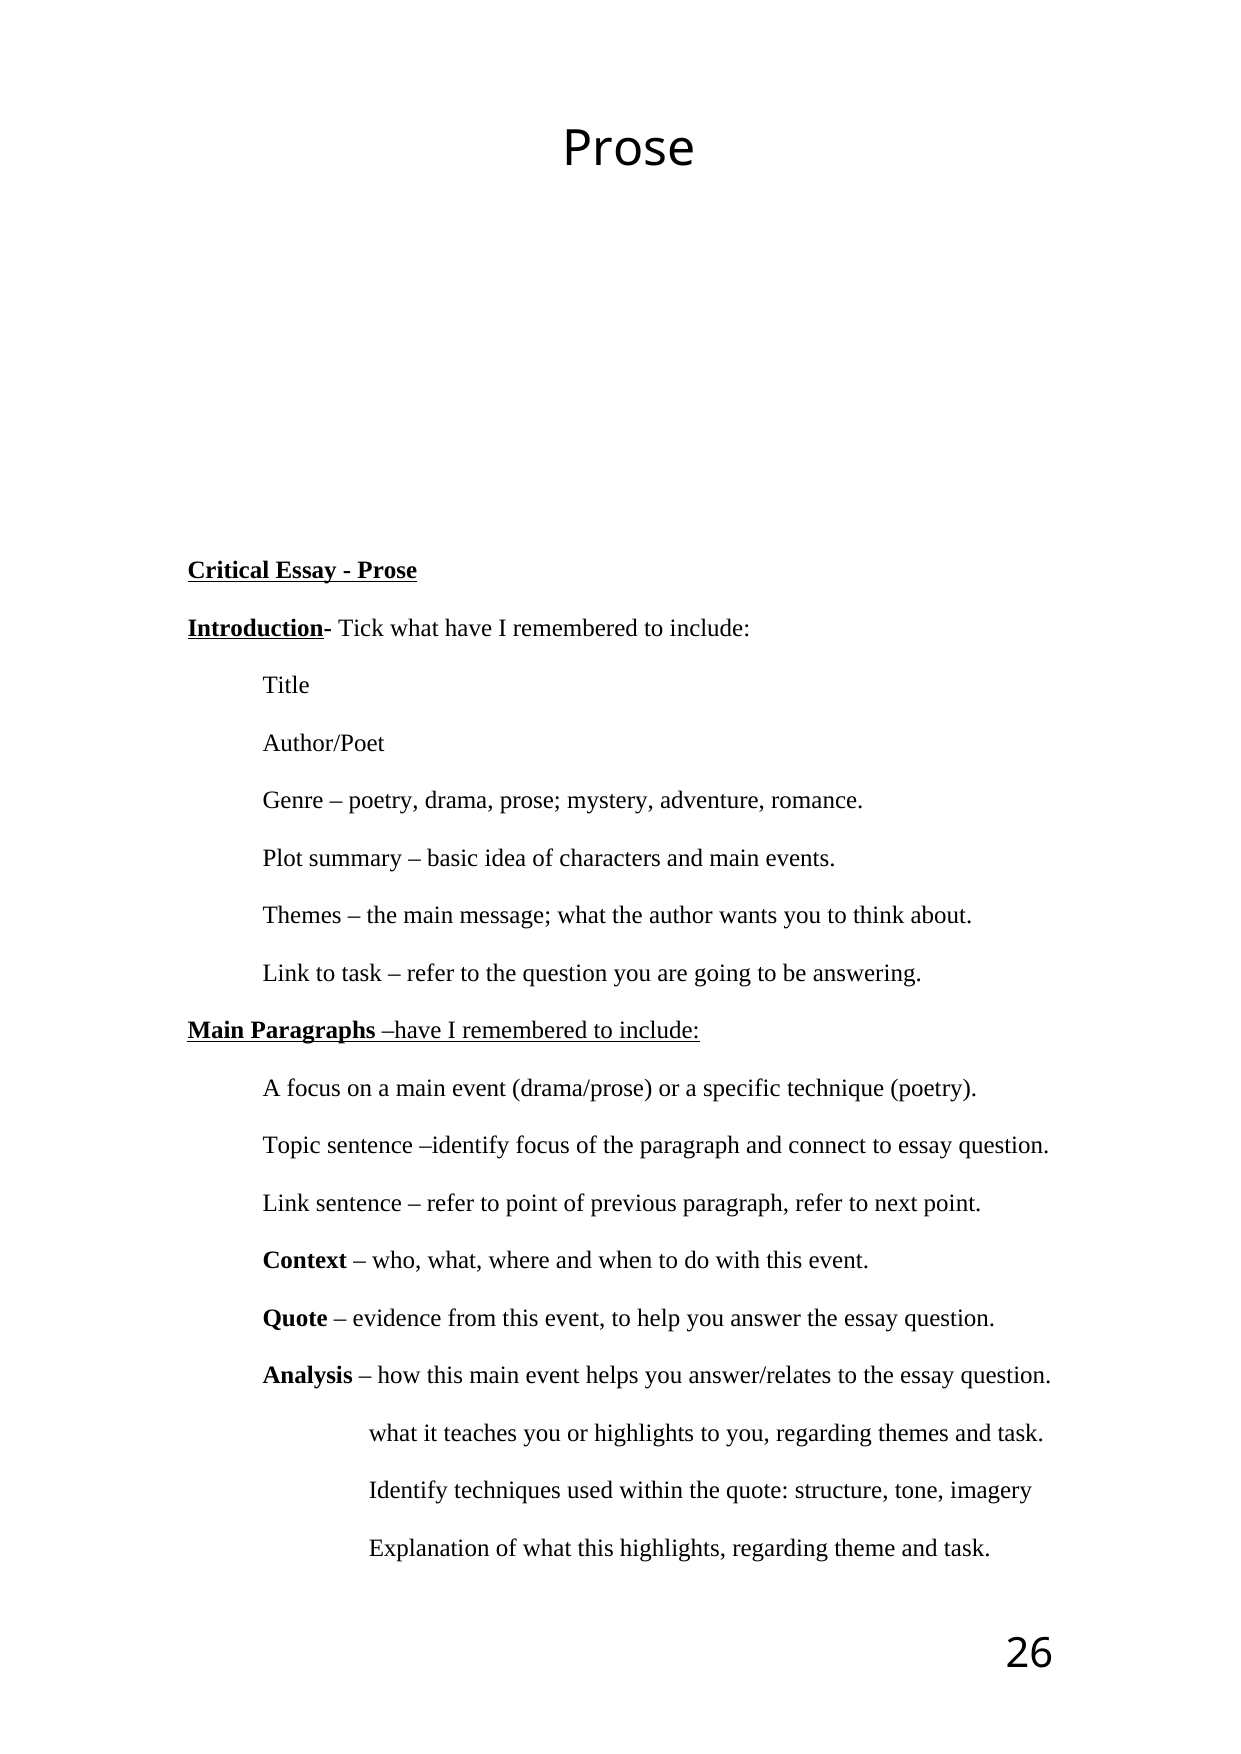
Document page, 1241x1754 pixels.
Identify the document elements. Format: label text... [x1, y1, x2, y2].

text Explanation of what this highlights, regarding theme and task. [187, 1533, 1053, 1562]
text Analysis – how this main event helps you answer/relates to the essay question. [187, 1361, 1053, 1389]
text Topic sentence –identify focus of the paragraph and connect to essay question. [187, 1131, 1053, 1159]
text Quote – evidence from this event, to help you answer the essay question. [187, 1303, 1053, 1332]
text Genre – poetry, drama, prose; mystery, adventure, romance. [187, 786, 1053, 814]
text Link to task – refer to the question you are going to be answering. [187, 958, 1053, 987]
text Link sentence – refer to point of previous paragraph, refer to next point. [187, 1188, 1053, 1217]
text Title [187, 671, 1053, 699]
text Critical Essay - Prose [187, 556, 1053, 584]
text Prose [487, 112, 1053, 181]
text A focus on a main event (drama/prose) or a specific technique (poetry). [187, 1073, 1053, 1102]
text what it teaches you or highlights to you, regarding themes and task. [187, 1418, 1053, 1447]
text Themes – the main message; what the author wants you to think about. [187, 901, 1053, 929]
text Identify techniques used within the quote: structure, tone, imagery [187, 1476, 1053, 1504]
text Author/Poet [187, 728, 1053, 757]
text Context – who, what, where and when to do with this event. [187, 1246, 1053, 1274]
text Main Paragraphs –have I remembered to include: [187, 1016, 1053, 1044]
text Plot summary – basic idea of characters and main events. [187, 843, 1053, 872]
text Introduction- Tick what have I remembered to include: [187, 613, 1053, 642]
